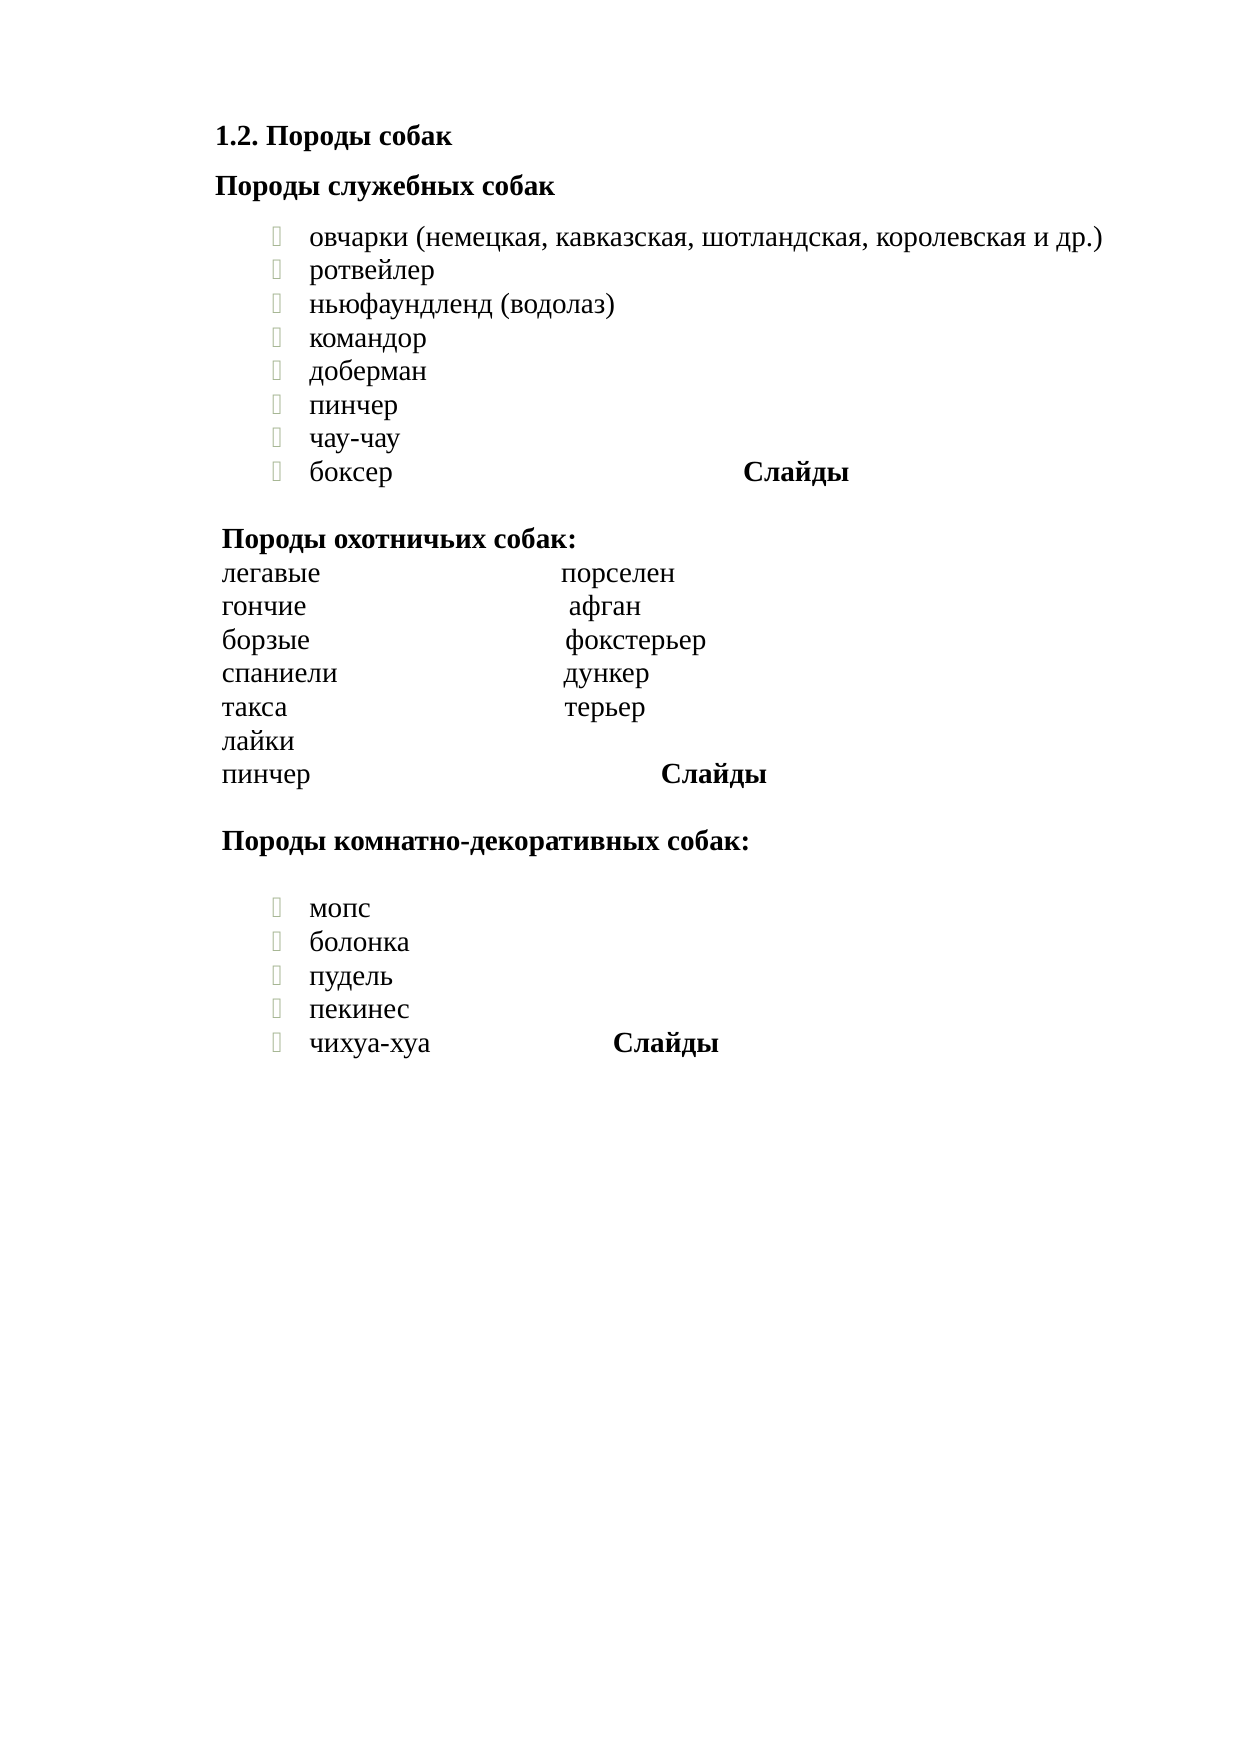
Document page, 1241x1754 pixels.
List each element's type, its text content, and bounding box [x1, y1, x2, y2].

list ротвейлер [272, 252, 1152, 286]
text борзые фокстерьер [222, 622, 1152, 656]
text легавые порселен [222, 555, 1152, 588]
text пинчер Слайды [222, 756, 1152, 790]
text такса терьер [222, 689, 1152, 723]
text гончие афган [222, 588, 1152, 622]
list пинчер [272, 387, 1152, 421]
list командор [272, 320, 1152, 353]
text Породы служебных собак [215, 168, 1152, 202]
list доберман [272, 353, 1152, 387]
list ньюфаундленд (водолаз) [272, 286, 1152, 320]
text лайки [222, 723, 1152, 756]
list чау-чау [272, 421, 1152, 454]
list овчарки (немецкая, кавказская, шотландская, королевская и др.) [272, 219, 1152, 252]
list мопс [272, 890, 1152, 924]
list боксер Слайды [272, 454, 1152, 488]
text Породы комнатно-декоративных собак: [222, 823, 1152, 857]
text спаниели дункер [222, 656, 1152, 689]
list пекинес [272, 991, 1152, 1025]
list болонка [272, 924, 1152, 958]
list пудель [272, 958, 1152, 991]
list чихуа-хуа Слайды [272, 1025, 1152, 1059]
text Породы охотничьих собак: [222, 521, 1152, 555]
text 1.2. Породы собак [215, 118, 1152, 152]
